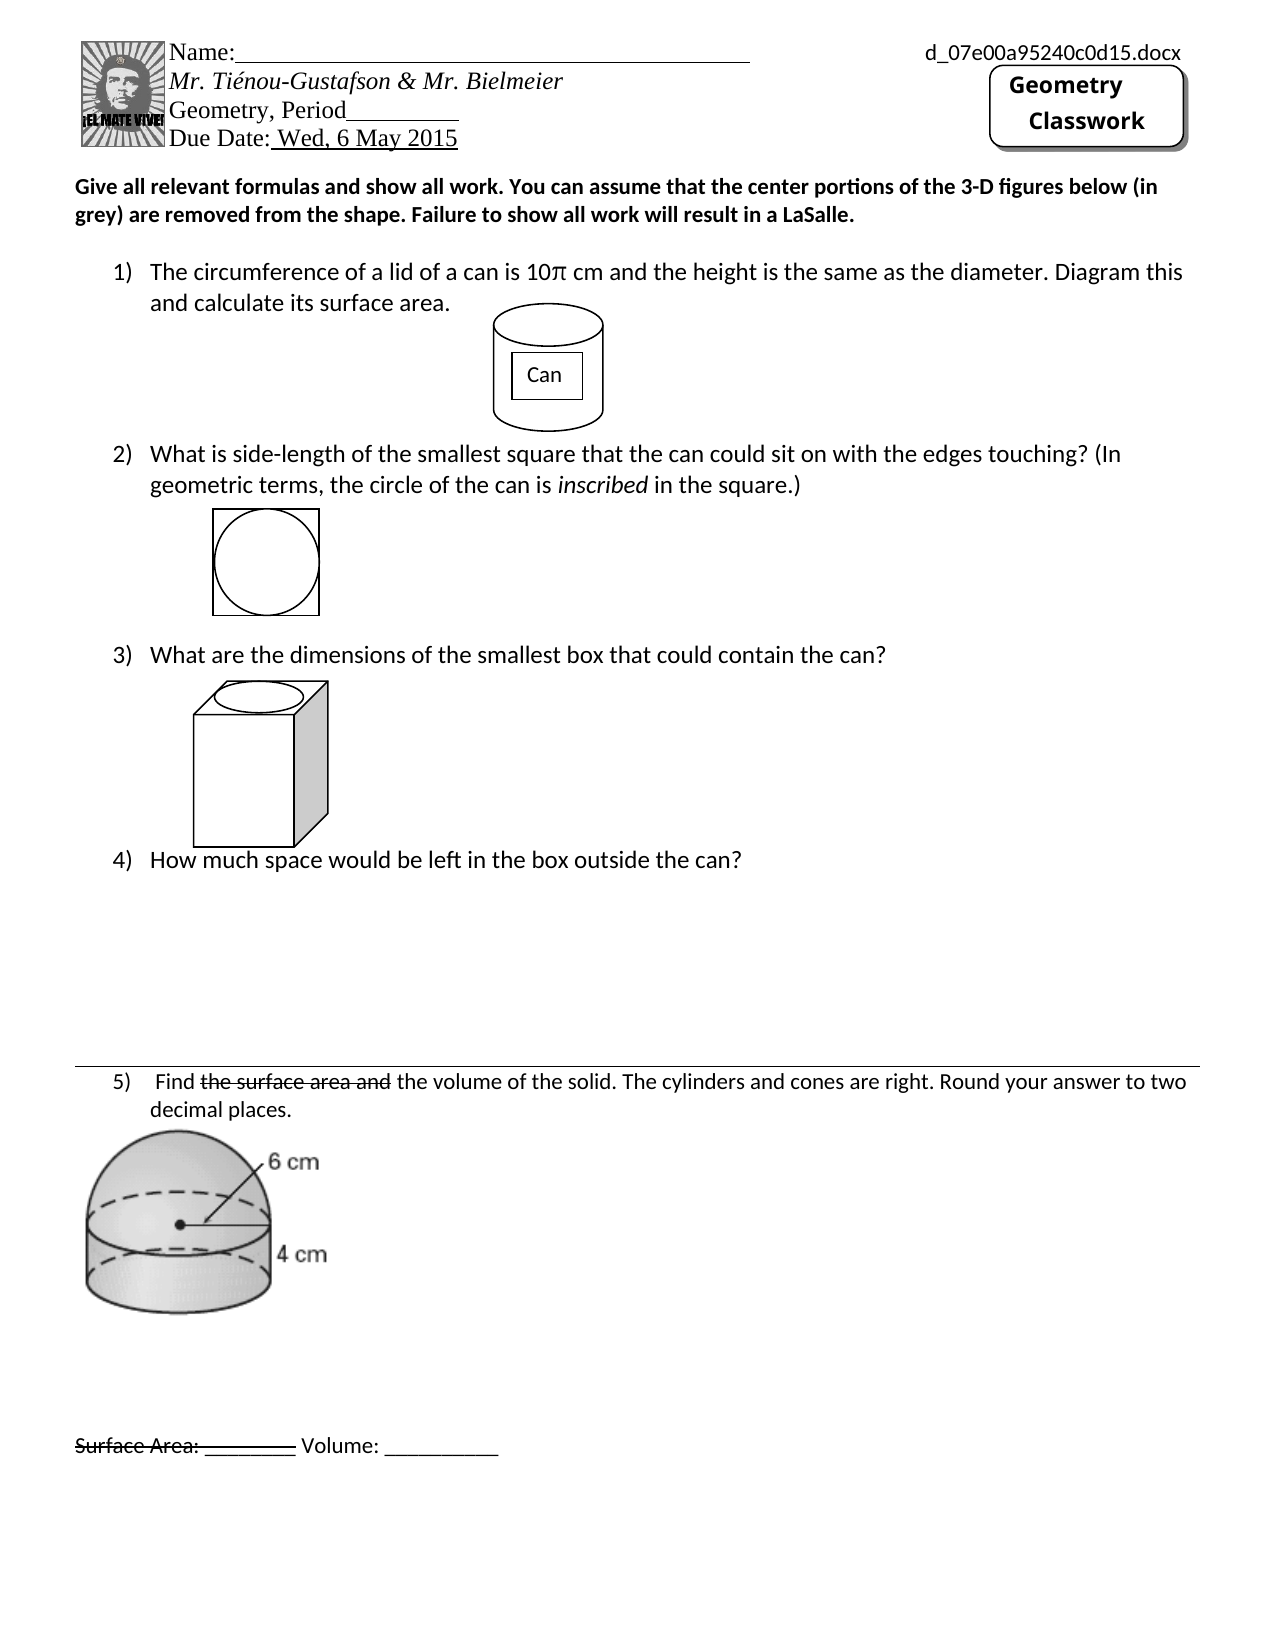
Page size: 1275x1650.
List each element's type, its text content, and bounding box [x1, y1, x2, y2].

list What is side-length of the smallest square that the can could sit on with the edges touching? (In geometric terms, the circle of the can is inscribed in the square.) [112, 438, 1200, 499]
list How much space would be left in the box outside the can? [112, 845, 1200, 875]
list What are the dimensions of the smallest box that could contain the can? [112, 639, 1200, 670]
picture [81, 41, 165, 147]
list Find the surface area and the volume of the solid. The cylinders and cones are right. Round your answer to two decimal places. [112, 1067, 1200, 1123]
text Surface Area: ________ Volume: __________ [75, 1431, 1200, 1459]
text Give all relevant formulas and show all work. You can assume that the center portions of the 3-D figures below (in grey) are removed from the shape. Failure to show all work will result in a LaSalle. [75, 172, 1200, 228]
list The circumference of a lid of a can is 10π cm and the height is the same as the diameter. Diagram this and calculate its surface area. [112, 256, 1200, 317]
